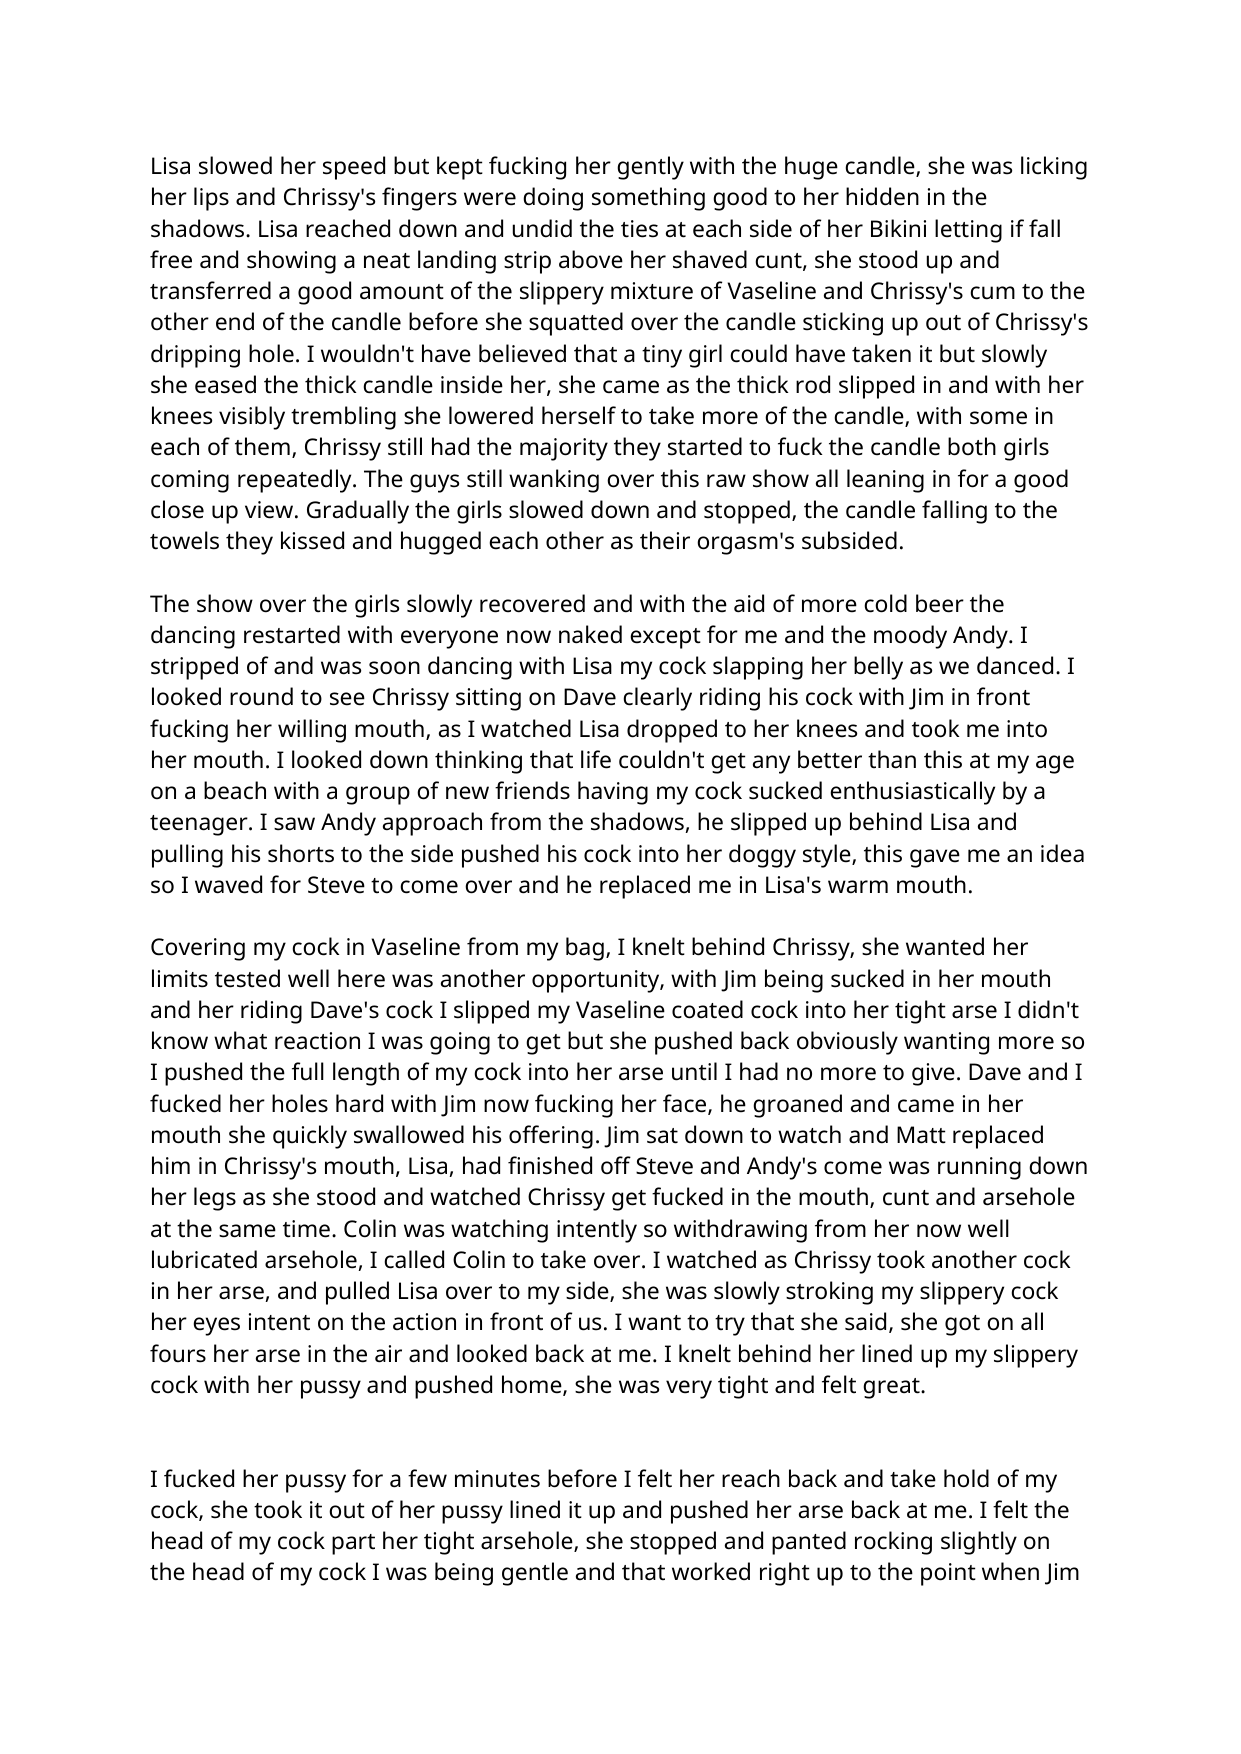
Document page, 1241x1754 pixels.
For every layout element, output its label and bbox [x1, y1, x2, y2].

text [150, 150, 1090, 1400]
text [150, 1462, 1090, 1587]
